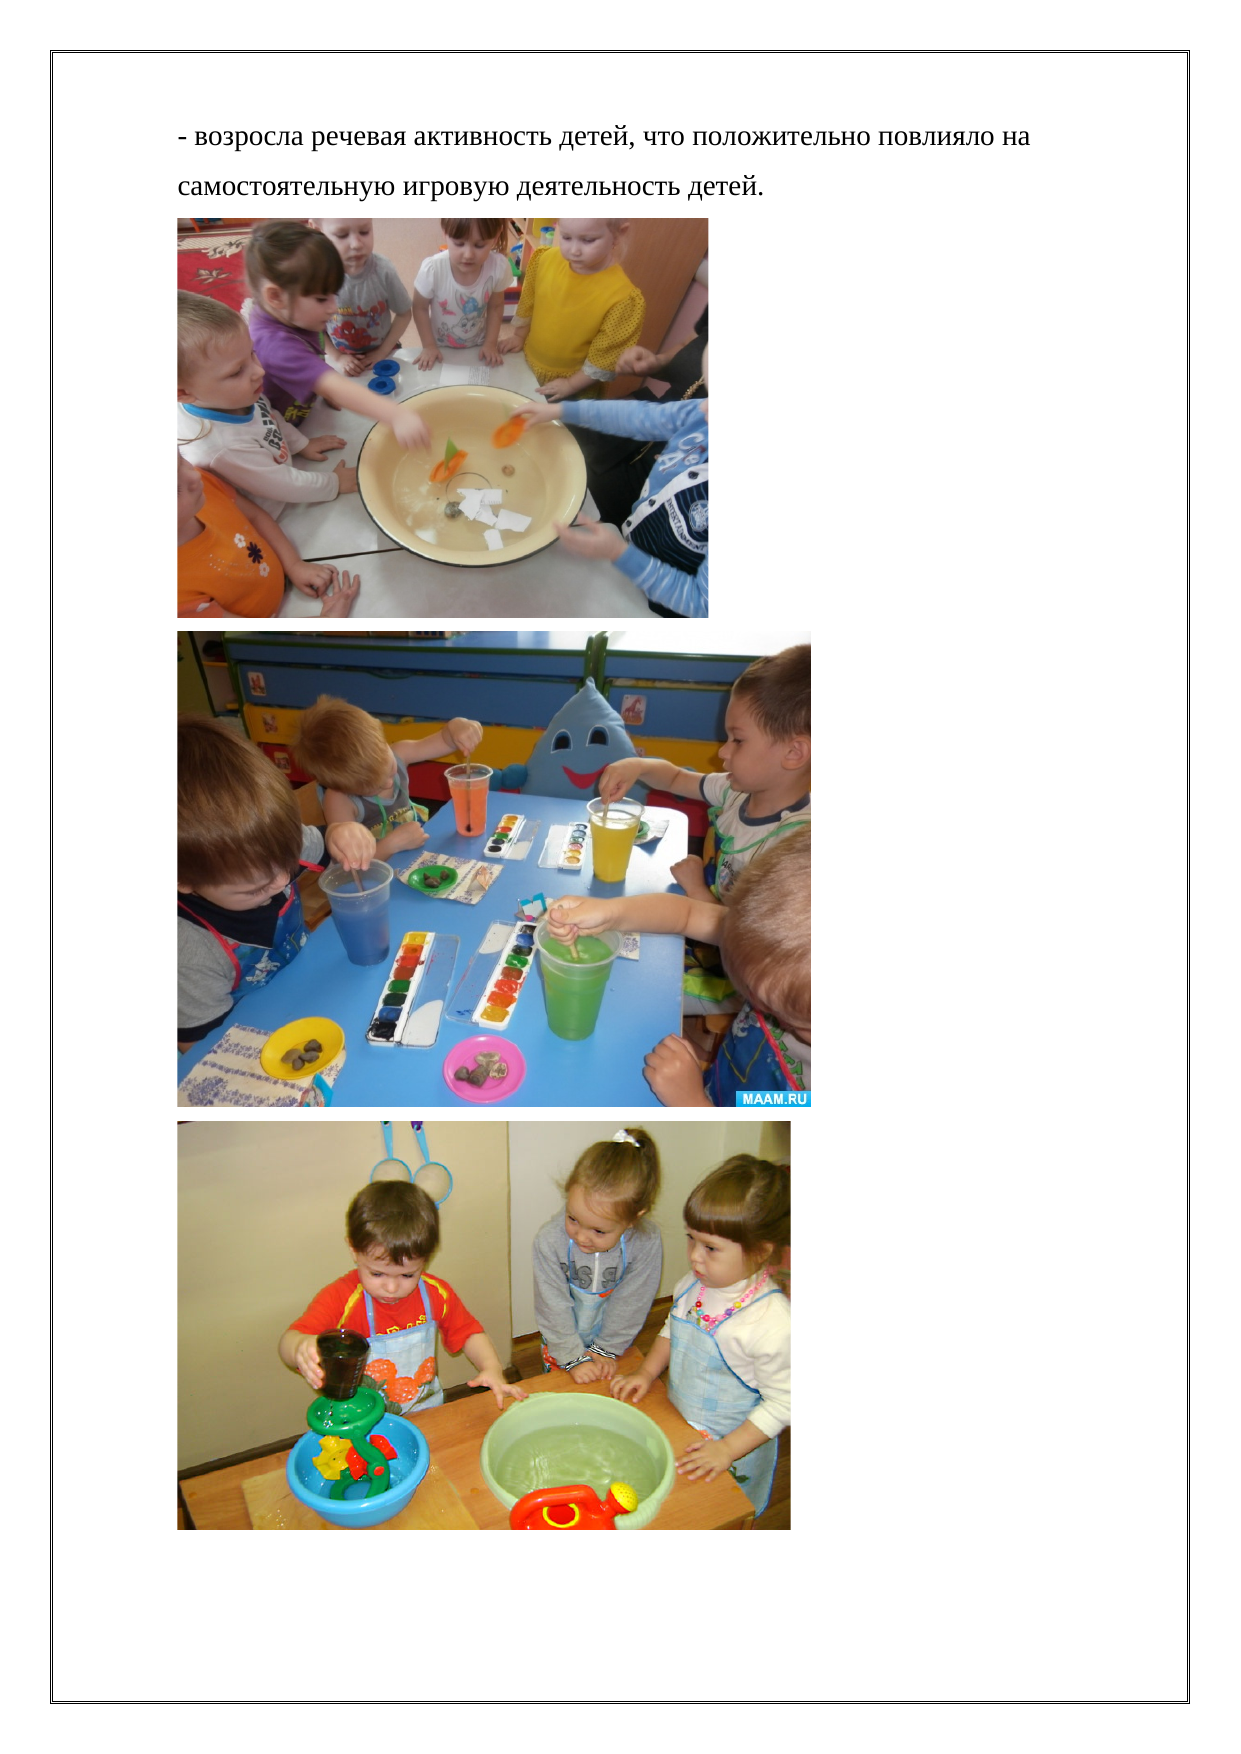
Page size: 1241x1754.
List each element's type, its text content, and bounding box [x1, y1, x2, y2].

text - возросла речевая активность детей, что положительно повлияло на самостоятельную игровую деятельность детей. [177, 118, 1152, 202]
picture [177, 1121, 791, 1530]
picture [177, 218, 709, 618]
picture [177, 631, 811, 1107]
